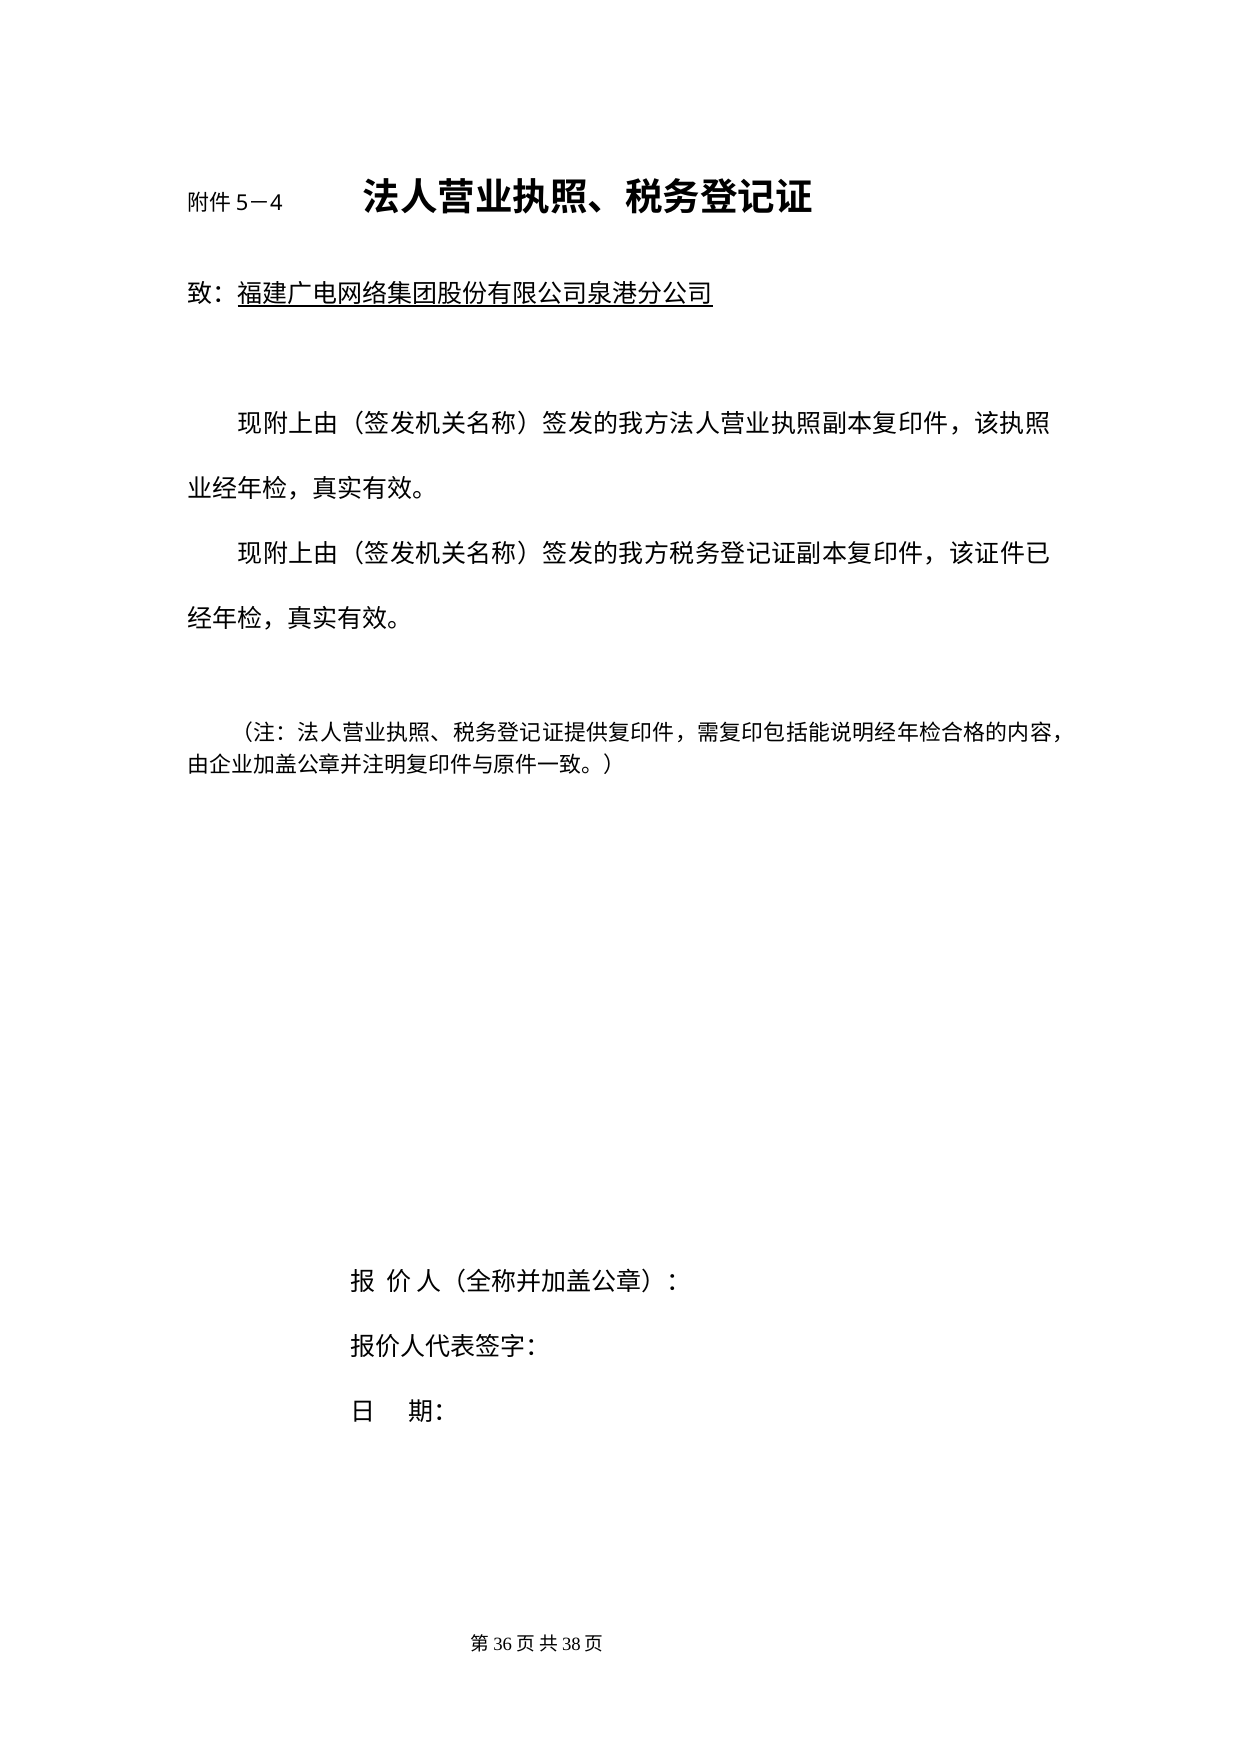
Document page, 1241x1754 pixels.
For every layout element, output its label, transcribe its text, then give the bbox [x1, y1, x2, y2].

text 现附上由（签发机关名称）签发的我方法人营业执照副本复印件，该执照业经年检，真实有效。 [187, 389, 1053, 519]
text 附件5－4 法人营业执照、税务登记证 [187, 162, 1053, 227]
text 报价人代表签字： [187, 1312, 1053, 1377]
text 致：福建广电网络集团股份有限公司泉港分公司 [187, 259, 1053, 324]
text 日 期： [187, 1377, 1053, 1442]
text 报 价 人（全称并加盖公章）： [187, 1247, 1053, 1312]
text （注：法人营业执照、税务登记证提供复印件，需复印包括能说明经年检合格的内容，由企业加盖公章并注明复印件与原件一致。） [187, 714, 1053, 779]
text 现附上由（签发机关名称）签发的我方税务登记证副本复印件，该证件已经年检，真实有效。 [187, 519, 1053, 649]
